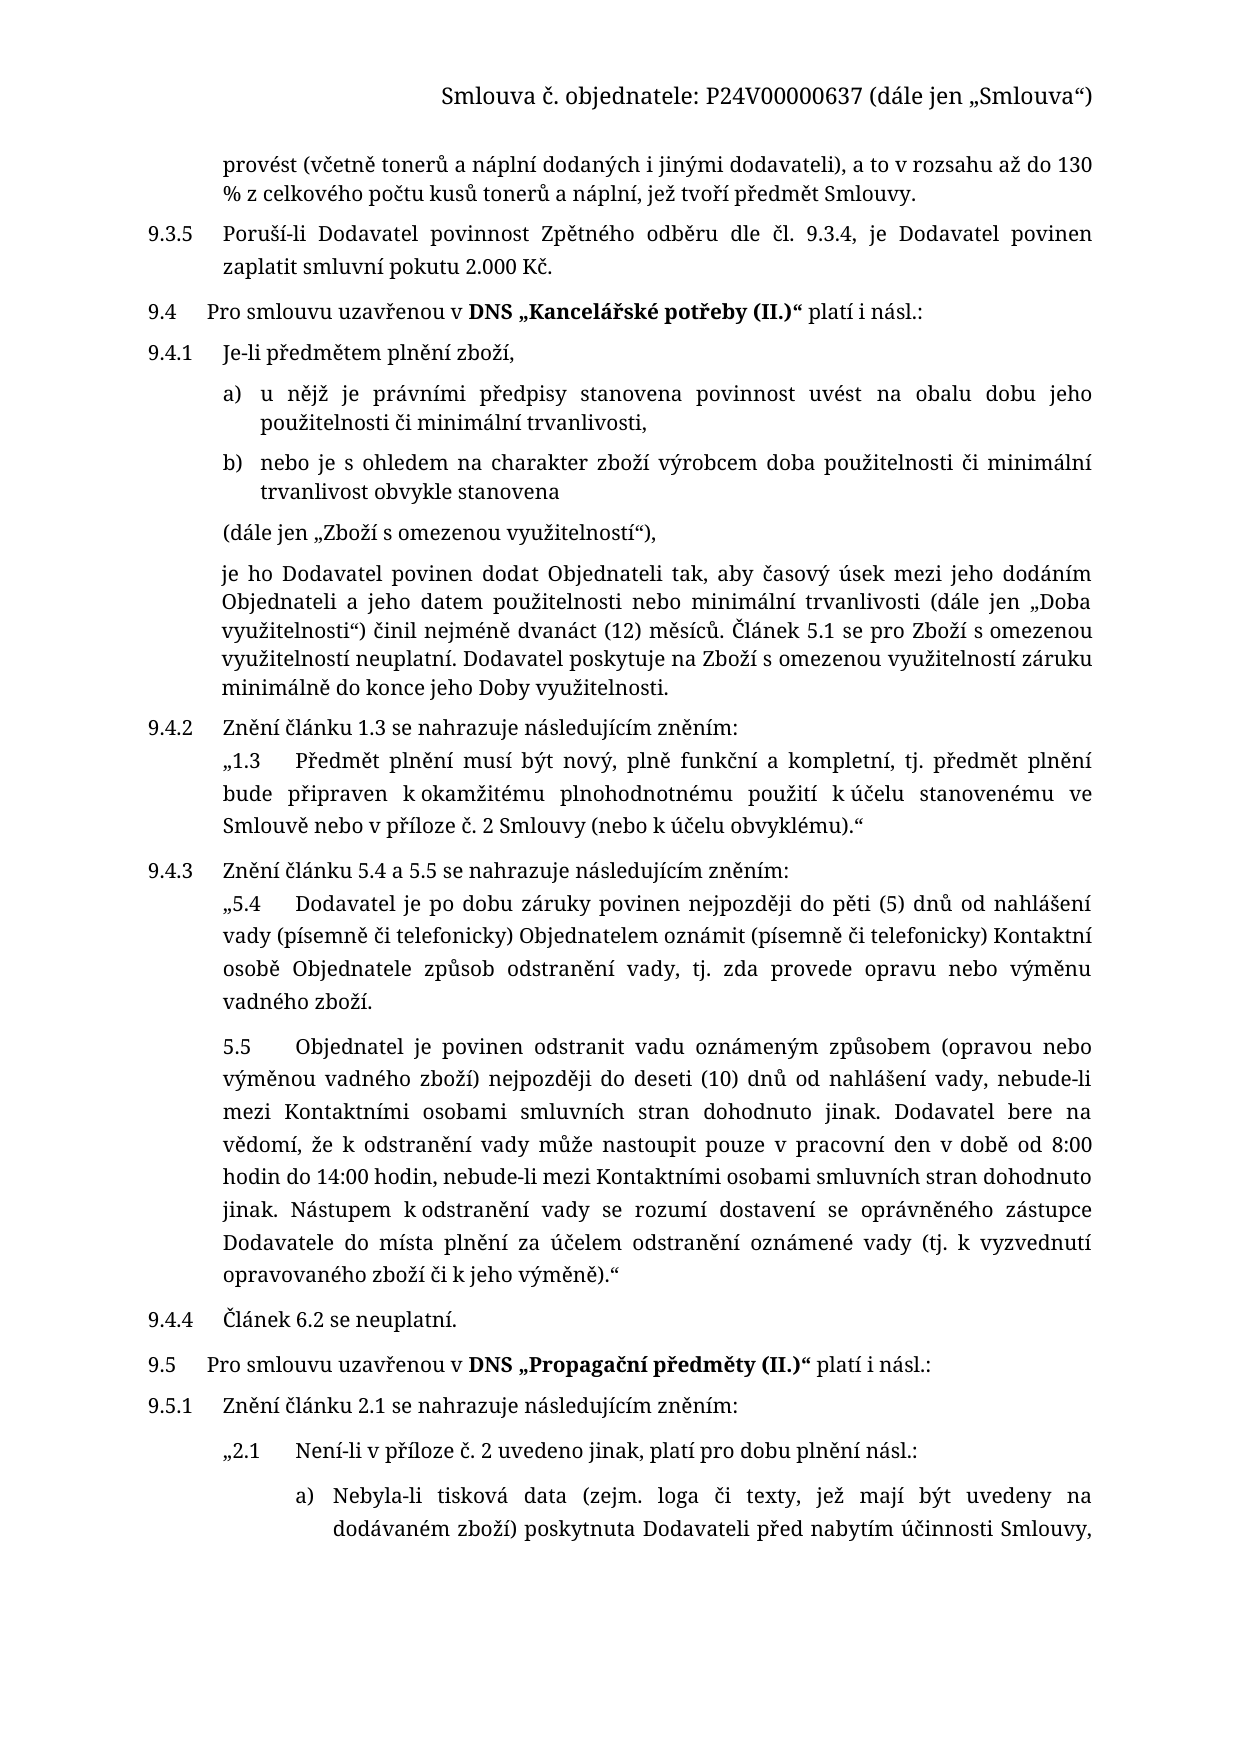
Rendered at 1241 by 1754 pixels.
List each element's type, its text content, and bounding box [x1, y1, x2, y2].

list u nějž je právními předpisy stanovena povinnost uvést na obalu dobu jeho použitelnosti či minimální trvanlivosti, [223, 379, 1093, 436]
text je ho Dodavatel povinen dodat Objednateli tak, aby časový úsek mezi jeho dodáním Objednateli a jeho datem použitelnosti nebo minimální trvanlivosti (dále jen „Doba využitelnosti“) činil nejméně dvanáct (12) měsíců. Článek 5.1 se pro Zboží s omezenou využitelností neuplatní. Dodavatel poskytuje na Zboží s omezenou využitelností záruku minimálně do konce jeho Doby využitelnosti. [221, 559, 1093, 701]
list Znění článku 5.4 a 5.5 se nahrazuje následujícím zněním: [148, 856, 1093, 885]
list Poruší-li Dodavatel povinnost Zpětného odběru dle čl. 9.3.4, je Dodavatel povinen zaplatit smluvní pokutu 2.000 Kč. [148, 219, 1093, 281]
text (dále jen „Zboží s omezenou využitelností“), [223, 518, 1093, 546]
list „2.1 Není-li v příloze č. 2 uvedeno jinak, platí pro dobu plnění násl.: [223, 1436, 1093, 1465]
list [295, 1482, 1093, 1543]
list Znění článku 2.1 se nahrazuje následujícím zněním: [148, 1391, 1093, 1420]
list Pro smlouvu uzavřenou v DNS „Propagační předměty (II.)“ platí i násl.: [148, 1350, 1093, 1379]
list „5.4 Dodavatel je po dobu záruky povinen nejpozději do pěti (5) dnů od nahlášení vady (písemně či telefonicky) Objednatelem oznámit (písemně či telefonicky) Kontaktní osobě Objednatele způsob odstranění vady, tj. zda provede opravu nebo výměnu vadného zboží. [223, 889, 1093, 1015]
list nebo je s ohledem na charakter zboží výrobcem doba použitelnosti či minimální trvanlivost obvykle stanovena [223, 448, 1093, 505]
list Je-li předmětem plnění zboží, [148, 338, 1093, 367]
list Pro smlouvu uzavřenou v DNS „Kancelářské potřeby (II.)“ platí i násl.: [148, 297, 1093, 326]
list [148, 150, 1093, 207]
list „1.3 Předmět plnění musí být nový, plně funkční a kompletní, tj. předmět plnění bude připraven k okamžitému plnohodnotnému použití k účelu stanovenému ve Smlouvě nebo v příloze č. 2 Smlouvy (nebo k účelu obvyklému).“ [223, 746, 1093, 840]
list Znění článku 1.3 se nahrazuje následujícím zněním: [148, 713, 1093, 742]
list Článek 6.2 se neuplatní. [148, 1305, 1093, 1334]
list 5.5 Objednatel je povinen odstranit vadu oznámeným způsobem (opravou nebo výměnou vadného zboží) nejpozději do deseti (10) dnů od nahlášení vady, nebude-li mezi Kontaktními osobami smluvních stran dohodnuto jinak. Dodavatel bere na vědomí, že k odstranění vady může nastoupit pouze v pracovní den v době od 8:00 hodin do 14:00 hodin, nebude-li mezi Kontaktními osobami smluvních stran dohodnuto jinak. Nástupem k odstranění vady se rozumí dostavení se oprávněného zástupce Dodavatele do místa plnění za účelem odstranění oznámené vady (tj. k vyzvednutí opravovaného zboží či k jeho výměně).“ [223, 1032, 1093, 1289]
